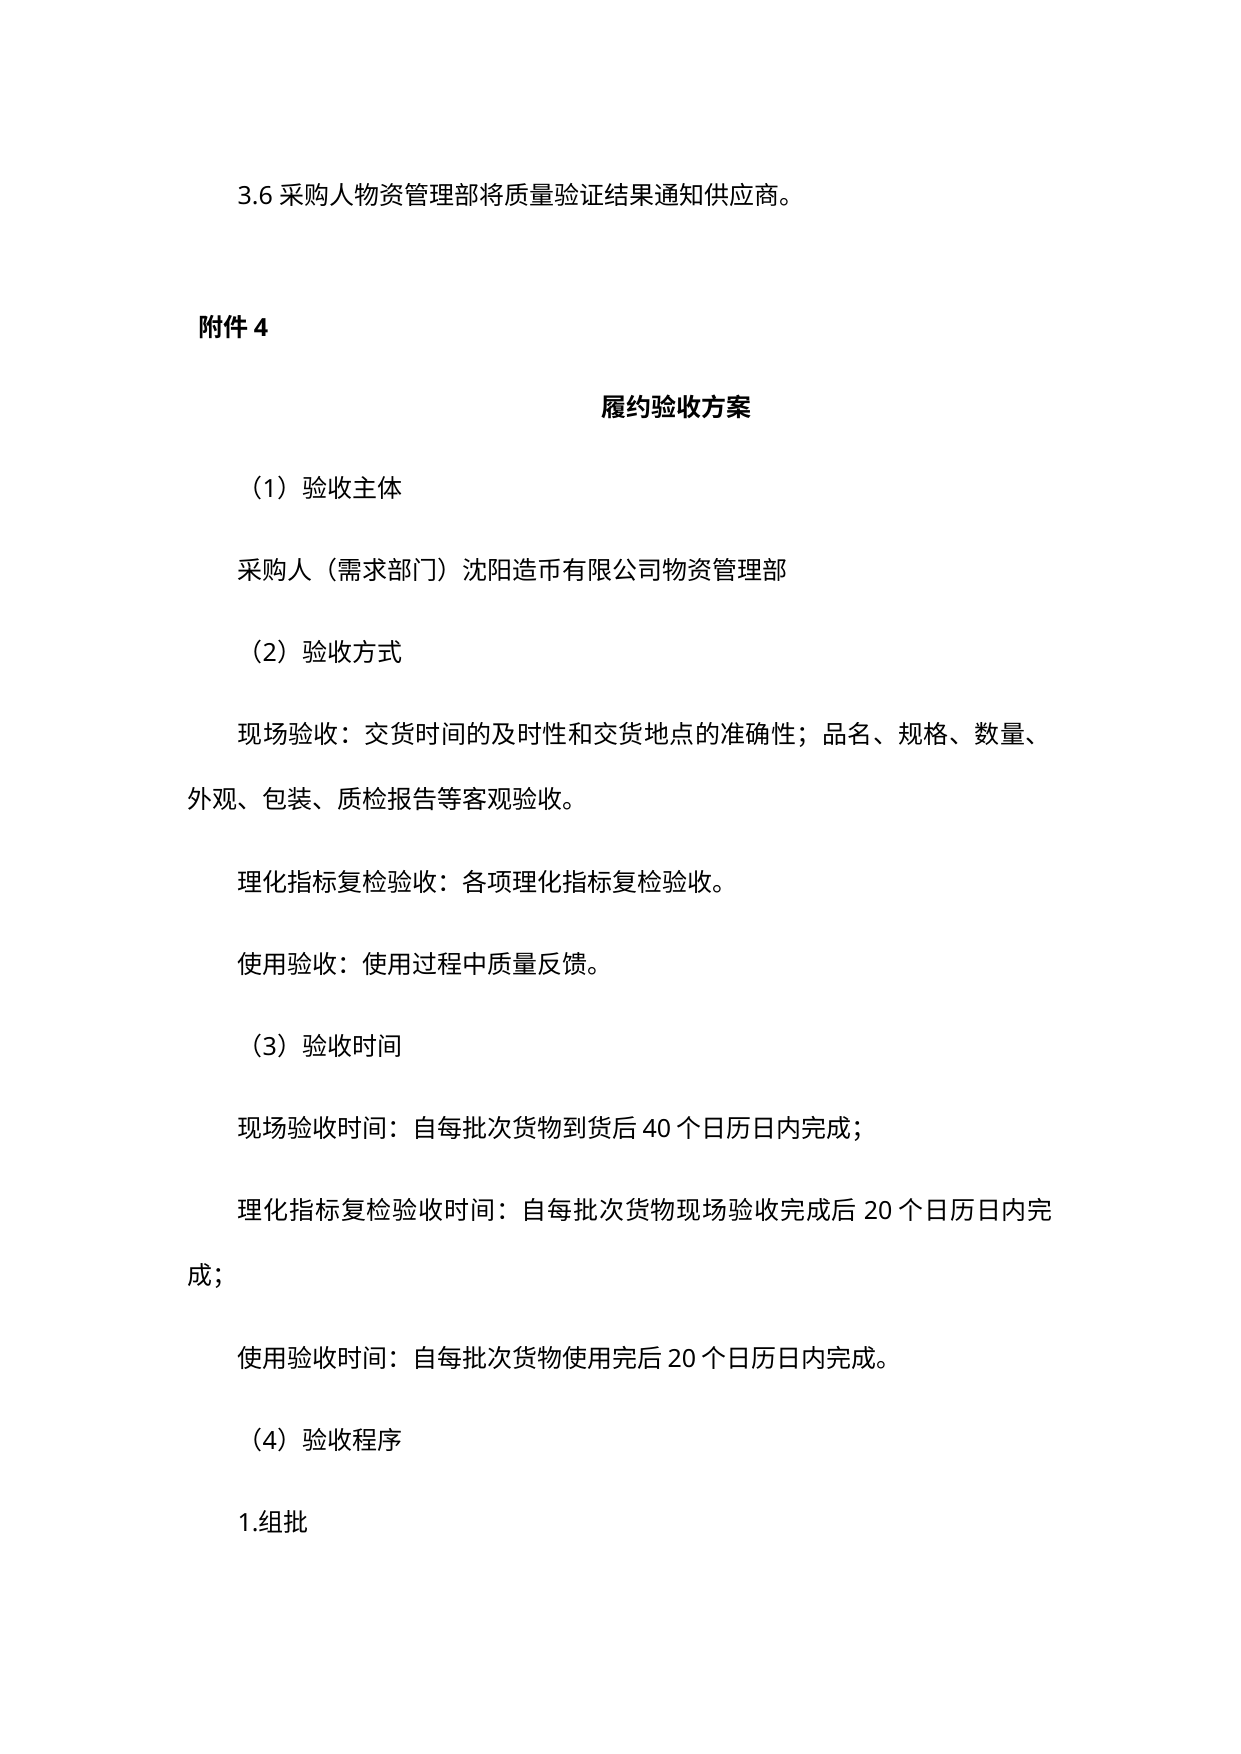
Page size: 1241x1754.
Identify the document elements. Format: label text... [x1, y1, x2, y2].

text 3.6 采购人物资管理部将质量验证结果通知供应商。 [187, 162, 1053, 227]
text 现场验收：交货时间的及时性和交货地点的准确性；品名、规格、数量、外观、包装、质检报告等客观验收。 [187, 702, 1053, 832]
text （1）验收主体 [187, 455, 1053, 520]
text 使用验收时间：自每批次货物使用完后20个日历日内完成。 [187, 1325, 1053, 1390]
text 1.组批 [187, 1489, 1053, 1554]
text 采购人（需求部门）沈阳造币有限公司物资管理部 [187, 537, 1053, 602]
text 使用验收：使用过程中质量反馈。 [187, 931, 1053, 996]
text 履约验收方案 [300, 374, 1053, 439]
text （3）验收时间 [187, 1013, 1053, 1078]
text （4）验收程序 [187, 1407, 1053, 1472]
text 现场验收时间：自每批次货物到货后40个日历日内完成； [187, 1095, 1053, 1160]
text 理化指标复检验收：各项理化指标复检验收。 [187, 849, 1053, 914]
text 附件4 [198, 294, 1042, 359]
text 理化指标复检验收时间：自每批次货物现场验收完成后20个日历日内完成； [187, 1178, 1053, 1308]
text （2）验收方式 [187, 619, 1053, 684]
